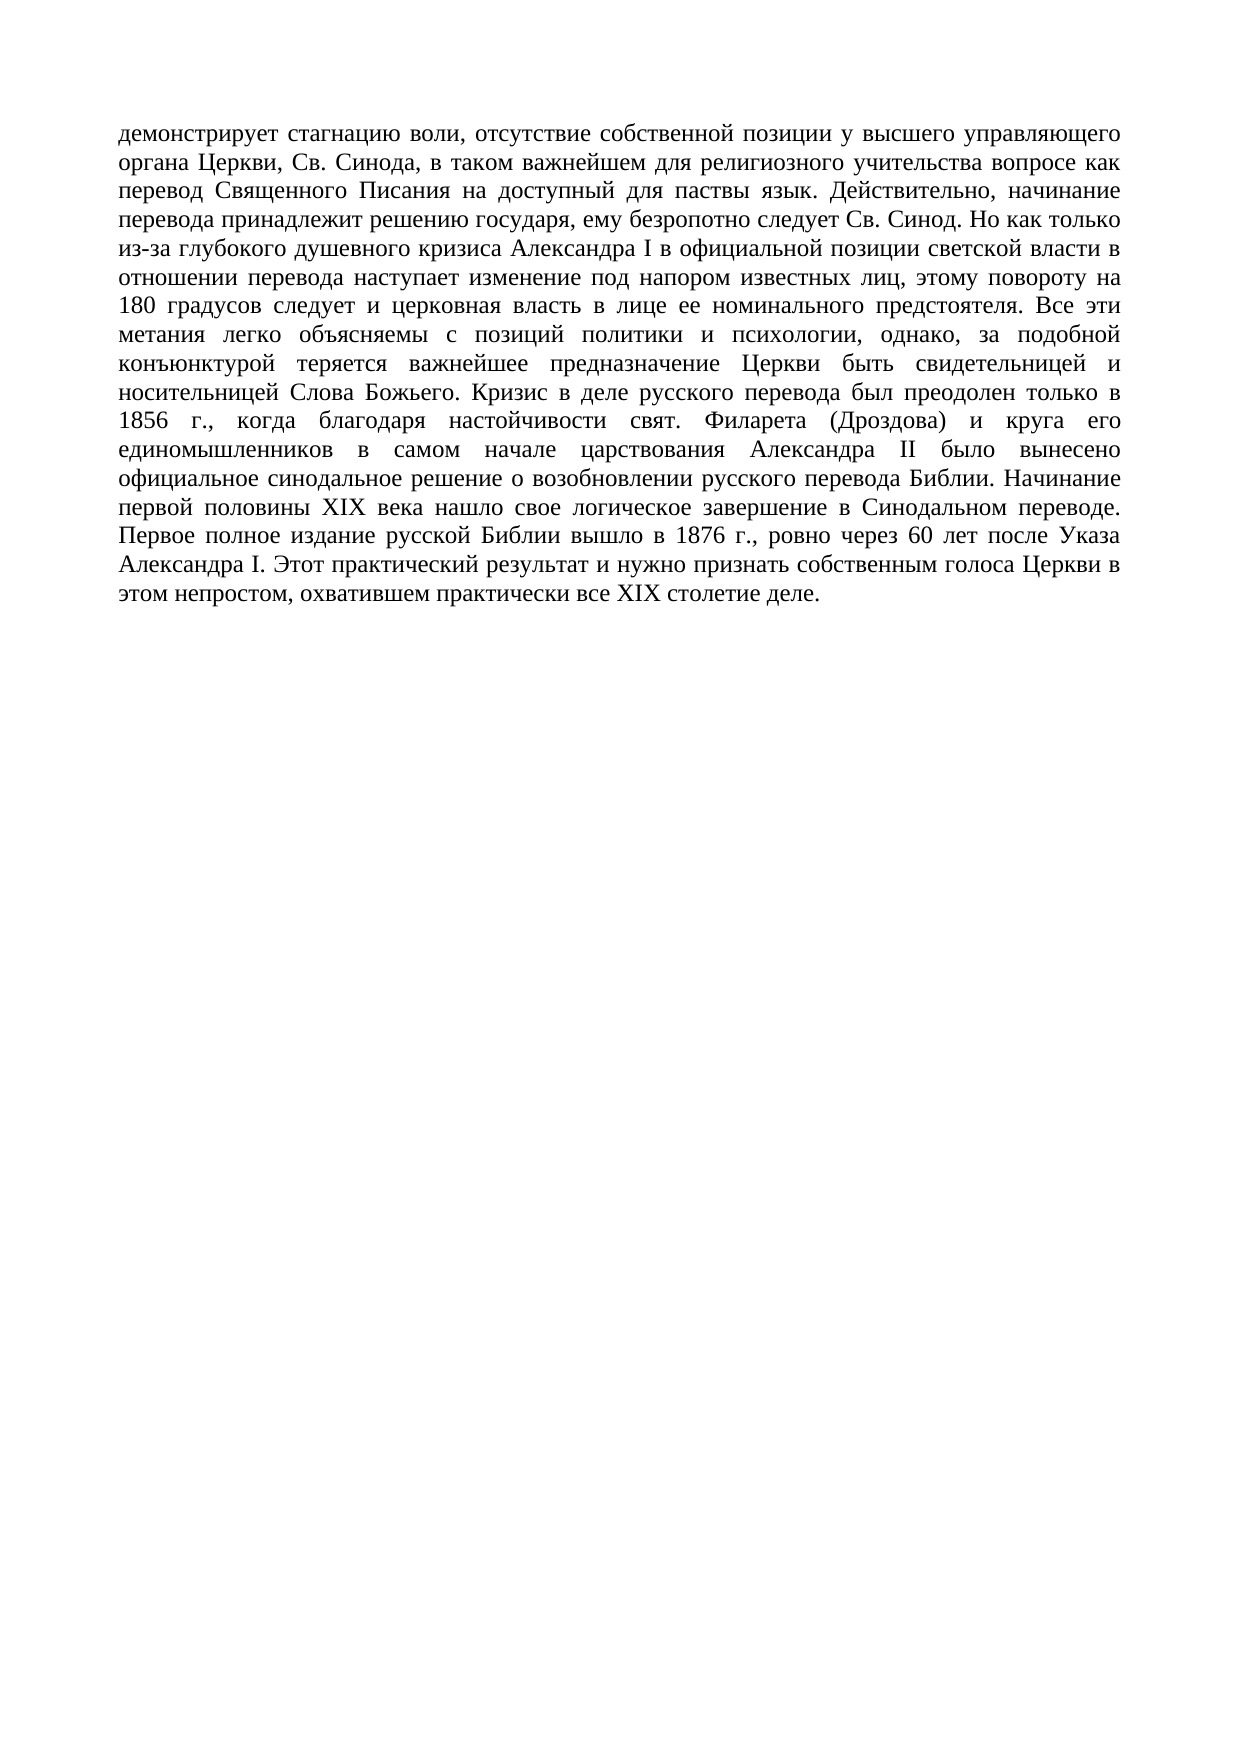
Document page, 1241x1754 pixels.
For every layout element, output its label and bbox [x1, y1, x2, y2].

text [118, 118, 1122, 607]
